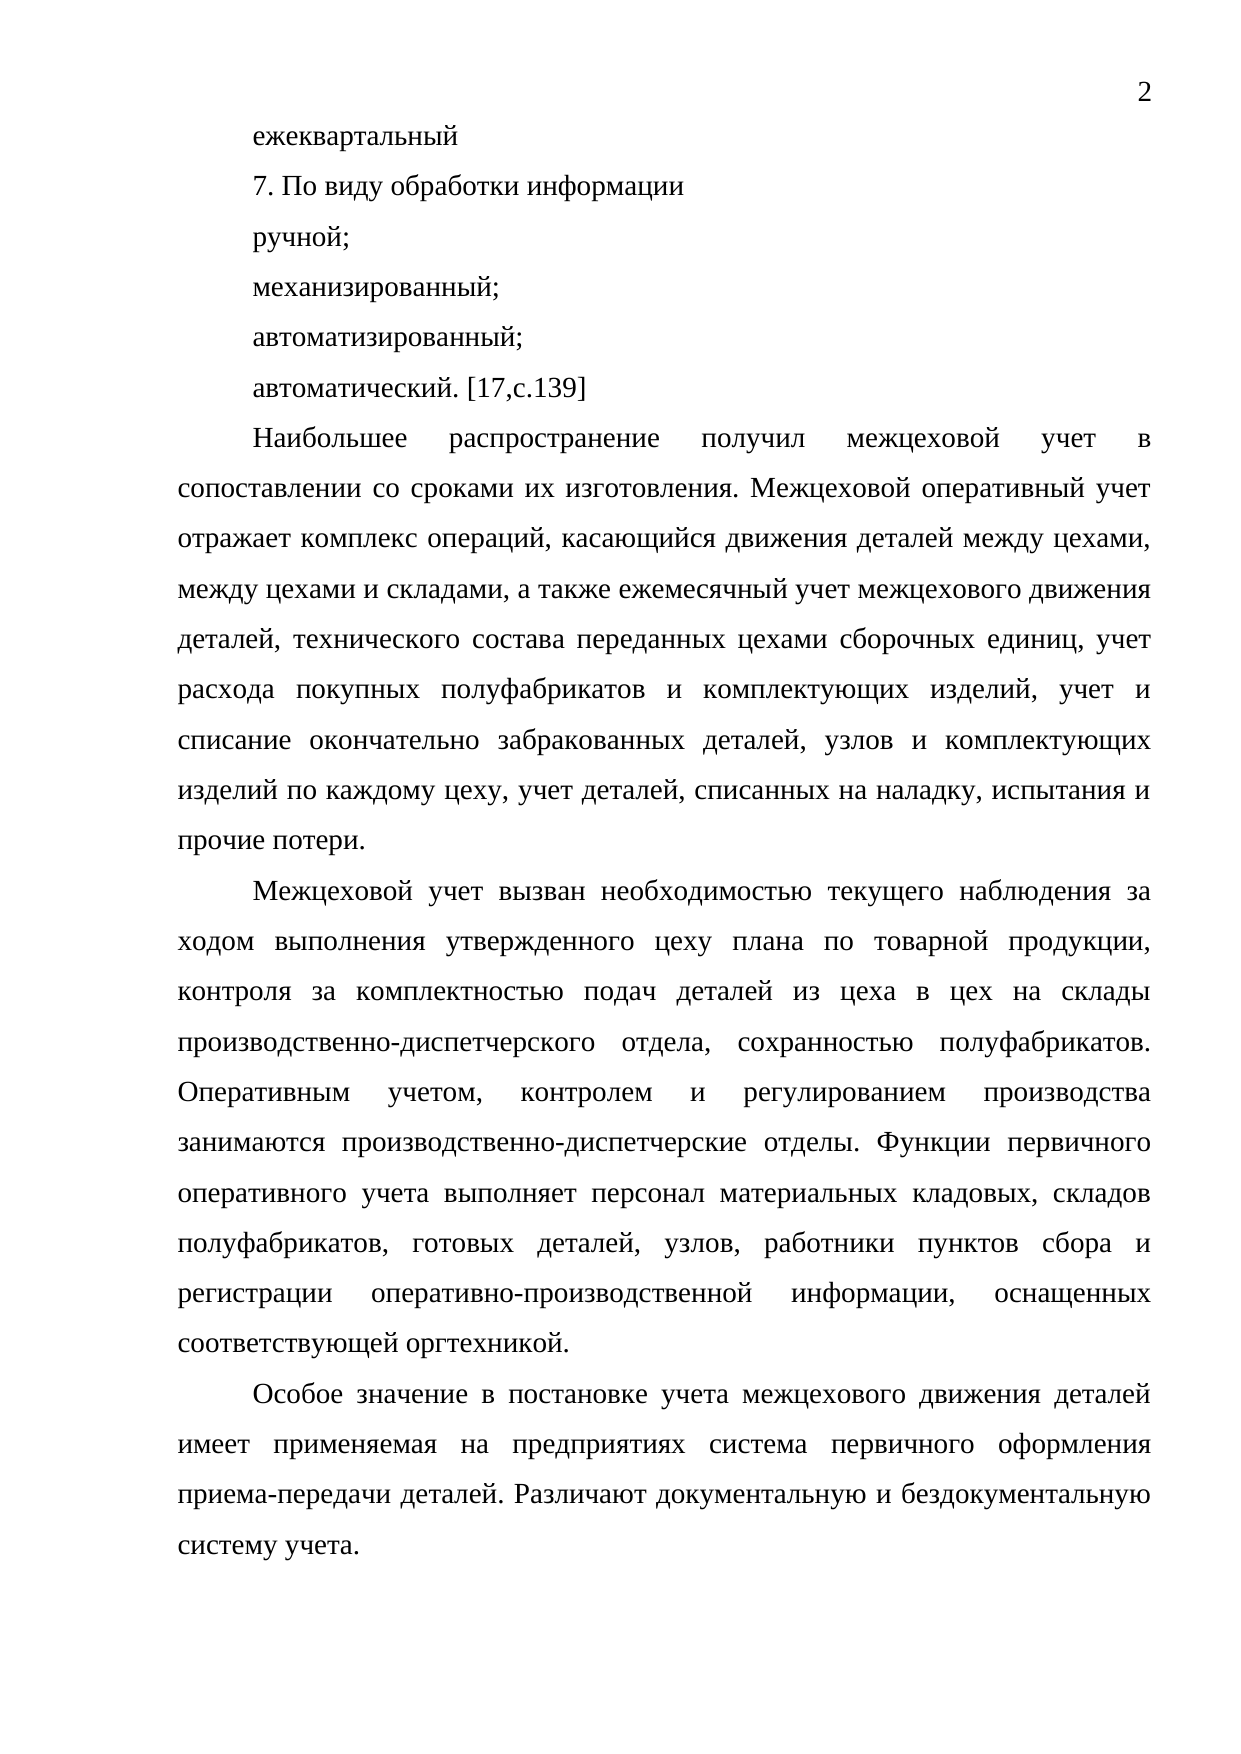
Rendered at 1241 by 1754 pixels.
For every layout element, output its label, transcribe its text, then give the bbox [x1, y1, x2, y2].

text Межцеховой учет вызван необходимостью текущего наблюдения за ходом выполнения утвержденного цеху плана по товарной продукции, контроля за комплектностью подач деталей из цеха в цех на склады производственно-диспетчерского отдела, сохранностью полуфабрикатов. Оперативным учетом, контролем и регулированием производства занимаются производственно-диспетчерские отделы. Функции первичного оперативного учета выполняет персонал материальных кладовых, складов полуфабрикатов, готовых деталей, узлов, работники пунктов сбора и регистрации оперативно-производственной информации, оснащенных соответствующей оргтехникой. [177, 873, 1152, 1359]
text ежеквартальный [177, 118, 1152, 152]
text Особое значение в постановке учета межцехового движения деталей имеет применяемая на предприятиях система первичного оформления приема-передачи деталей. Различают документальную и бездокументальную систему учета. [177, 1376, 1152, 1560]
text автоматический. [17,c.139] [177, 370, 1152, 403]
text механизированный; [177, 269, 1152, 303]
text 7. По виду обработки информации [177, 168, 1152, 202]
text Наибольшее распространение получил межцеховой учет в сопоставлении со сроками их изготовления. Межцеховой оперативный учет отражает комплекс операций, касающийся движения деталей между цехами, между цехами и складами, а также ежемесячный учет межцехового движения деталей, технического состава переданных цехами сборочных единиц, учет расхода покупных полуфабрикатов и комплектующих изделий, учет и списание окончательно забракованных деталей, узлов и комплектующих изделий по каждому цеху, учет деталей, списанных на наладку, испытания и прочие потери. [177, 420, 1152, 856]
text ручной; [177, 219, 1152, 252]
text автоматизированный; [177, 319, 1152, 353]
